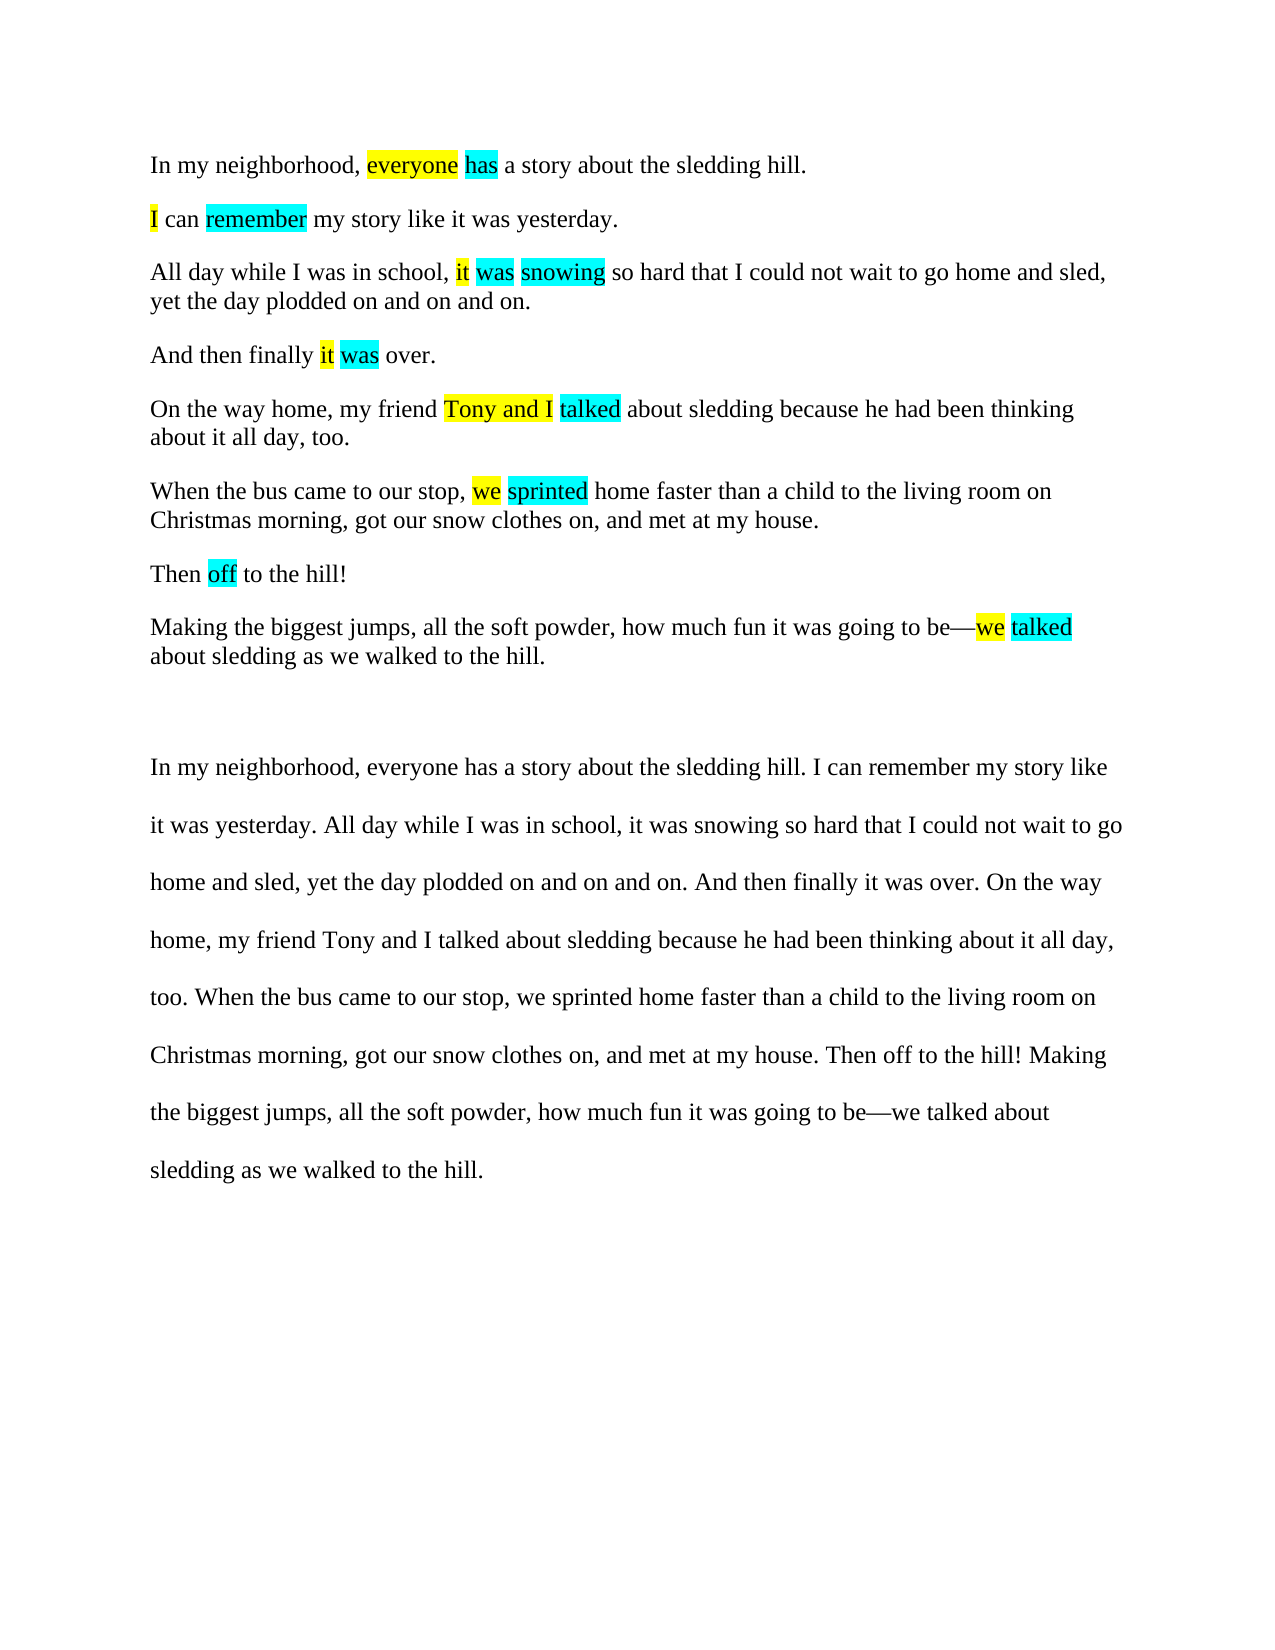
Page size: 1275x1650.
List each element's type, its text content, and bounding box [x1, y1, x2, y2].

text All day while I was in school, it was snowing so hard that I could not wait to go home and sled, yet the day plodded on and on and on. [150, 257, 1125, 315]
text Then off to the hill! [150, 559, 208, 587]
text Then off to the hill! [237, 559, 1125, 587]
text I can remember my story like it was yesterday. [307, 204, 1125, 232]
text In my neighborhood, everyone has a story about the sledding hill. I can remember my story like it was yesterday. All day while I was in school, it was snowing so hard that I could not wait to go home and sled, yet the day plodded on and on and on. And then finally it was over. On the way home, my friend Tony and I talked about sledding because he had been thinking about it all day, too. When the bus came to our stop, we sprinted home faster than a child to the living room on Christmas morning, got our snow clothes on, and met at my house. Then off to the hill! Making the biggest jumps, all the soft powder, how much fun it was going to be—we talked about sledding as we walked to the hill. [150, 752, 1125, 1184]
text In my neighborhood, everyone has a story about the sledding hill. [150, 150, 367, 179]
text On the way home, my friend Tony and I talked about sledding because he had been thinking about it all day, too. [150, 394, 1125, 451]
text And then finally it was over. [379, 340, 1125, 369]
text Making the biggest jumps, all the soft powder, how much fun it was going to be—we talked about sledding as we walked to the hill. [150, 612, 1125, 670]
text When the bus came to our stop, we sprinted home faster than a child to the living room on Christmas morning, got our snow clothes on, and met at my house. [150, 476, 1125, 534]
text And then finally it was over. [150, 340, 320, 369]
text In my neighborhood, everyone has a story about the sledding hill. [498, 150, 1125, 179]
